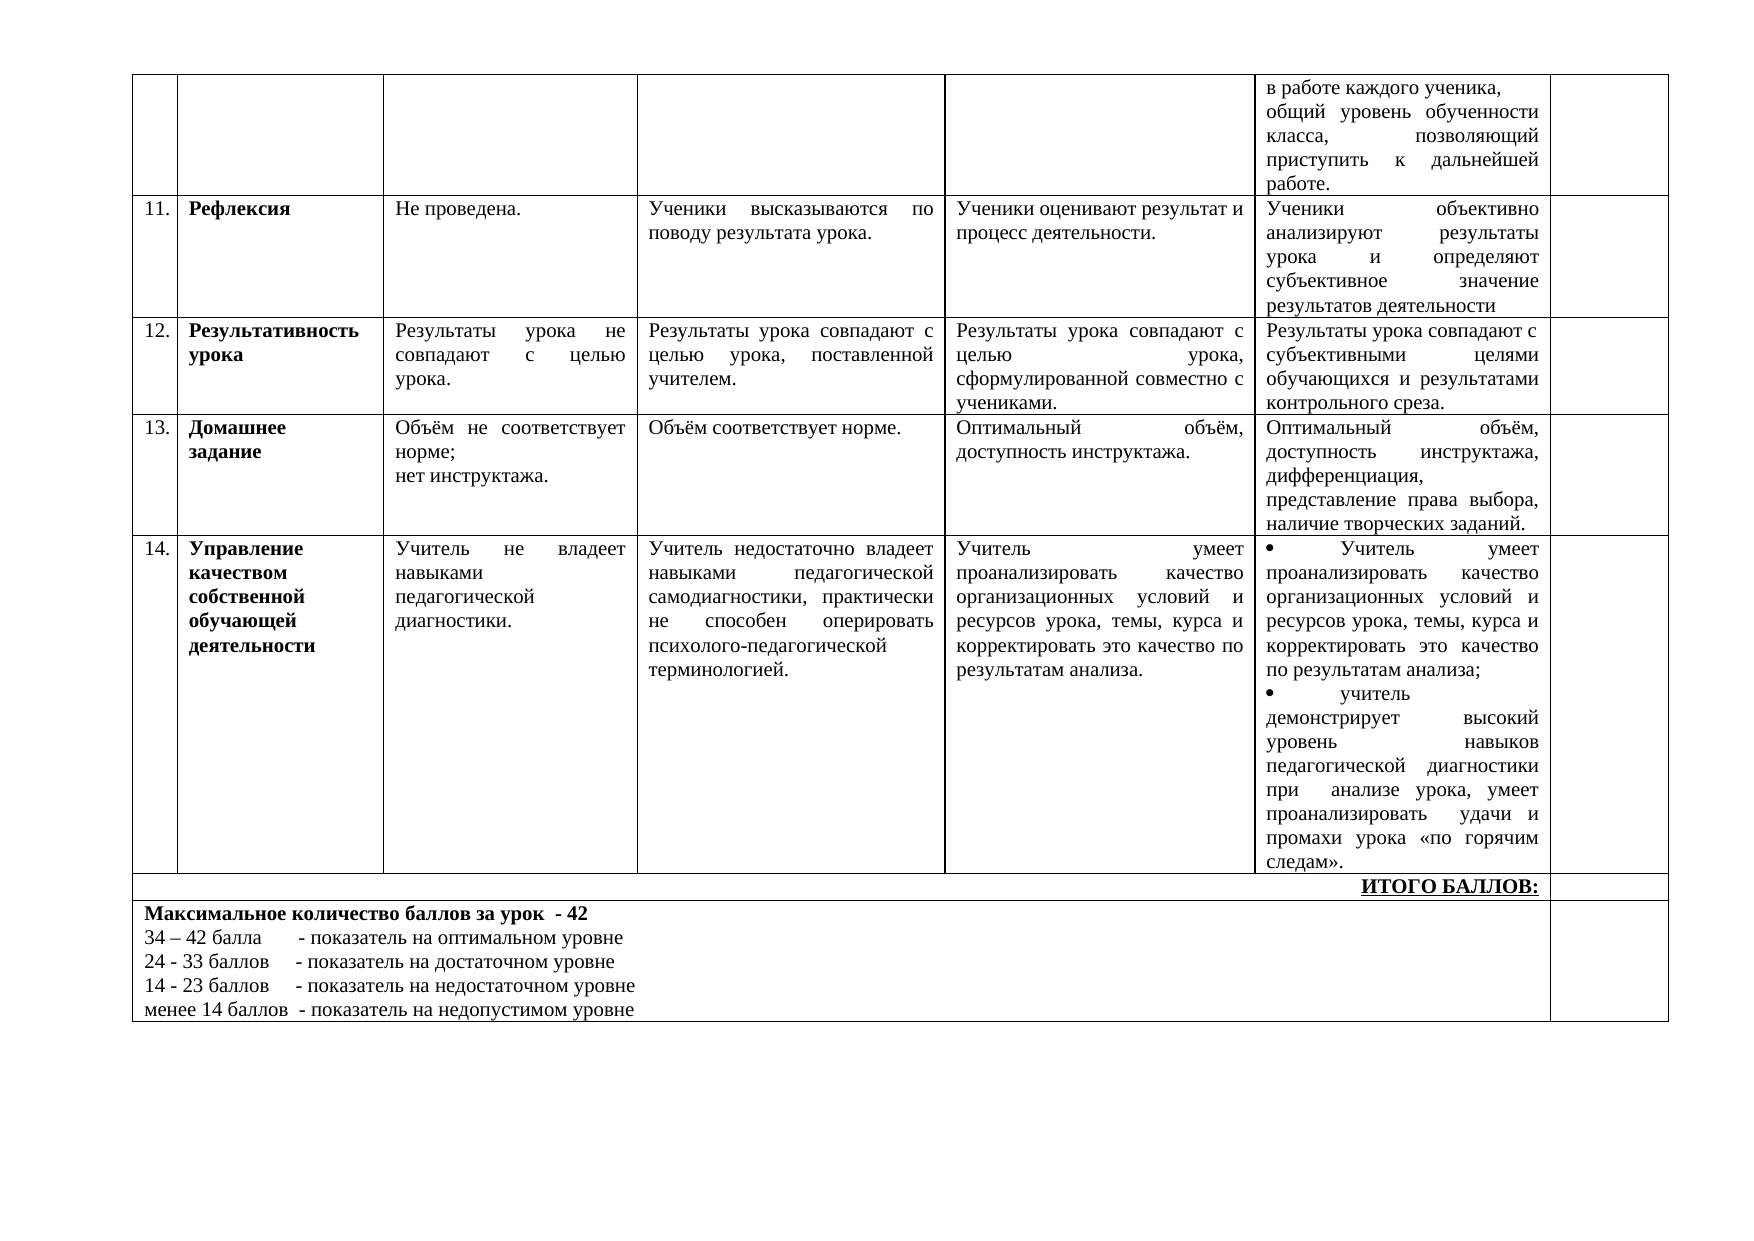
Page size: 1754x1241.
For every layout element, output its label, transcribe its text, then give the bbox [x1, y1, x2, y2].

table_cell [1551, 75, 1668, 195]
table_cell [133, 75, 177, 195]
table_cell Ученики объективно анализируют результаты урока и определяют субъективное значение результатов деятельности [1256, 196, 1550, 317]
table_cell Объём не соответствует норме; нет инструктажа. [384, 415, 637, 535]
table_cell [1551, 318, 1668, 414]
table_cell [1551, 901, 1668, 1021]
table_cell Не проведена. [384, 196, 637, 317]
table_cell Управление качеством собственной обучающей деятельности [178, 536, 383, 873]
table_cell Учитель недостаточно владеет навыками педагогической самодиагностики, практически не способен оперировать психолого-педагогической терминологией. [638, 536, 944, 873]
table_cell [133, 318, 177, 414]
table_cell [1551, 196, 1668, 317]
table_cell Максимальное количество баллов за урок - 42 34 – 42 балла - показатель на оптимальном уровне 24 - 33 баллов - показатель на достаточном уровне 14 - 23 баллов - показатель на недостаточном уровне менее 14 баллов - показатель на недопустимом уровне [133, 901, 1550, 1021]
table_cell Ученики высказываются по поводу результата урока. [638, 196, 944, 317]
table_cell Объём соответствует норме. [638, 415, 944, 535]
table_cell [638, 75, 944, 195]
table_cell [1256, 75, 1550, 195]
table_cell [133, 415, 177, 535]
table_cell [1551, 874, 1668, 899]
table_cell Домашнее задание [178, 415, 383, 535]
table_cell [1551, 415, 1668, 535]
table_cell [133, 196, 177, 317]
table_cell Результаты урока совпадают с целью урока, поставленной учителем. [638, 318, 944, 414]
table_cell Ученики оценивают результат и процесс деятельности. [946, 196, 1254, 317]
table_cell [1551, 536, 1668, 873]
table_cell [946, 75, 1254, 195]
table_cell Учитель умеет проанализировать качество организационных условий и ресурсов урока, темы, курса и корректировать это качество по результатам анализа; учитель демонстрирует высокий уровень навыков педагогической диагностики при анализе урока, умеет проанализировать удачи и промахи урока «по горячим следам». [1256, 536, 1550, 873]
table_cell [384, 75, 637, 195]
table_cell Учитель не владеет навыками педагогической диагностики. [384, 536, 637, 873]
table_cell ИТОГО БАЛЛОВ: [133, 874, 1550, 899]
table_cell Результативность урока [178, 318, 383, 414]
table_cell [133, 536, 177, 873]
table_cell Учитель умеет проанализировать качество организационных условий и ресурсов урока, темы, курса и корректировать это качество по результатам анализа. [946, 536, 1254, 873]
table_cell Рефлексия [178, 196, 383, 317]
table_cell Оптимальный объём, доступность инструктажа. [946, 415, 1254, 535]
table_cell Результаты урока совпадают с субъективными целями обучающихся и результатами контрольного среза. [1256, 318, 1550, 414]
table_cell Результаты урока совпадают с целью урока, сформулированной совместно с учениками. [946, 318, 1254, 414]
table_cell Оптимальный объём, доступность инструктажа, дифференциация, представление права выбора, наличие творческих заданий. [1256, 415, 1550, 535]
table_cell Результаты урока не совпадают с целью урока. [384, 318, 637, 414]
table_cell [178, 75, 383, 195]
